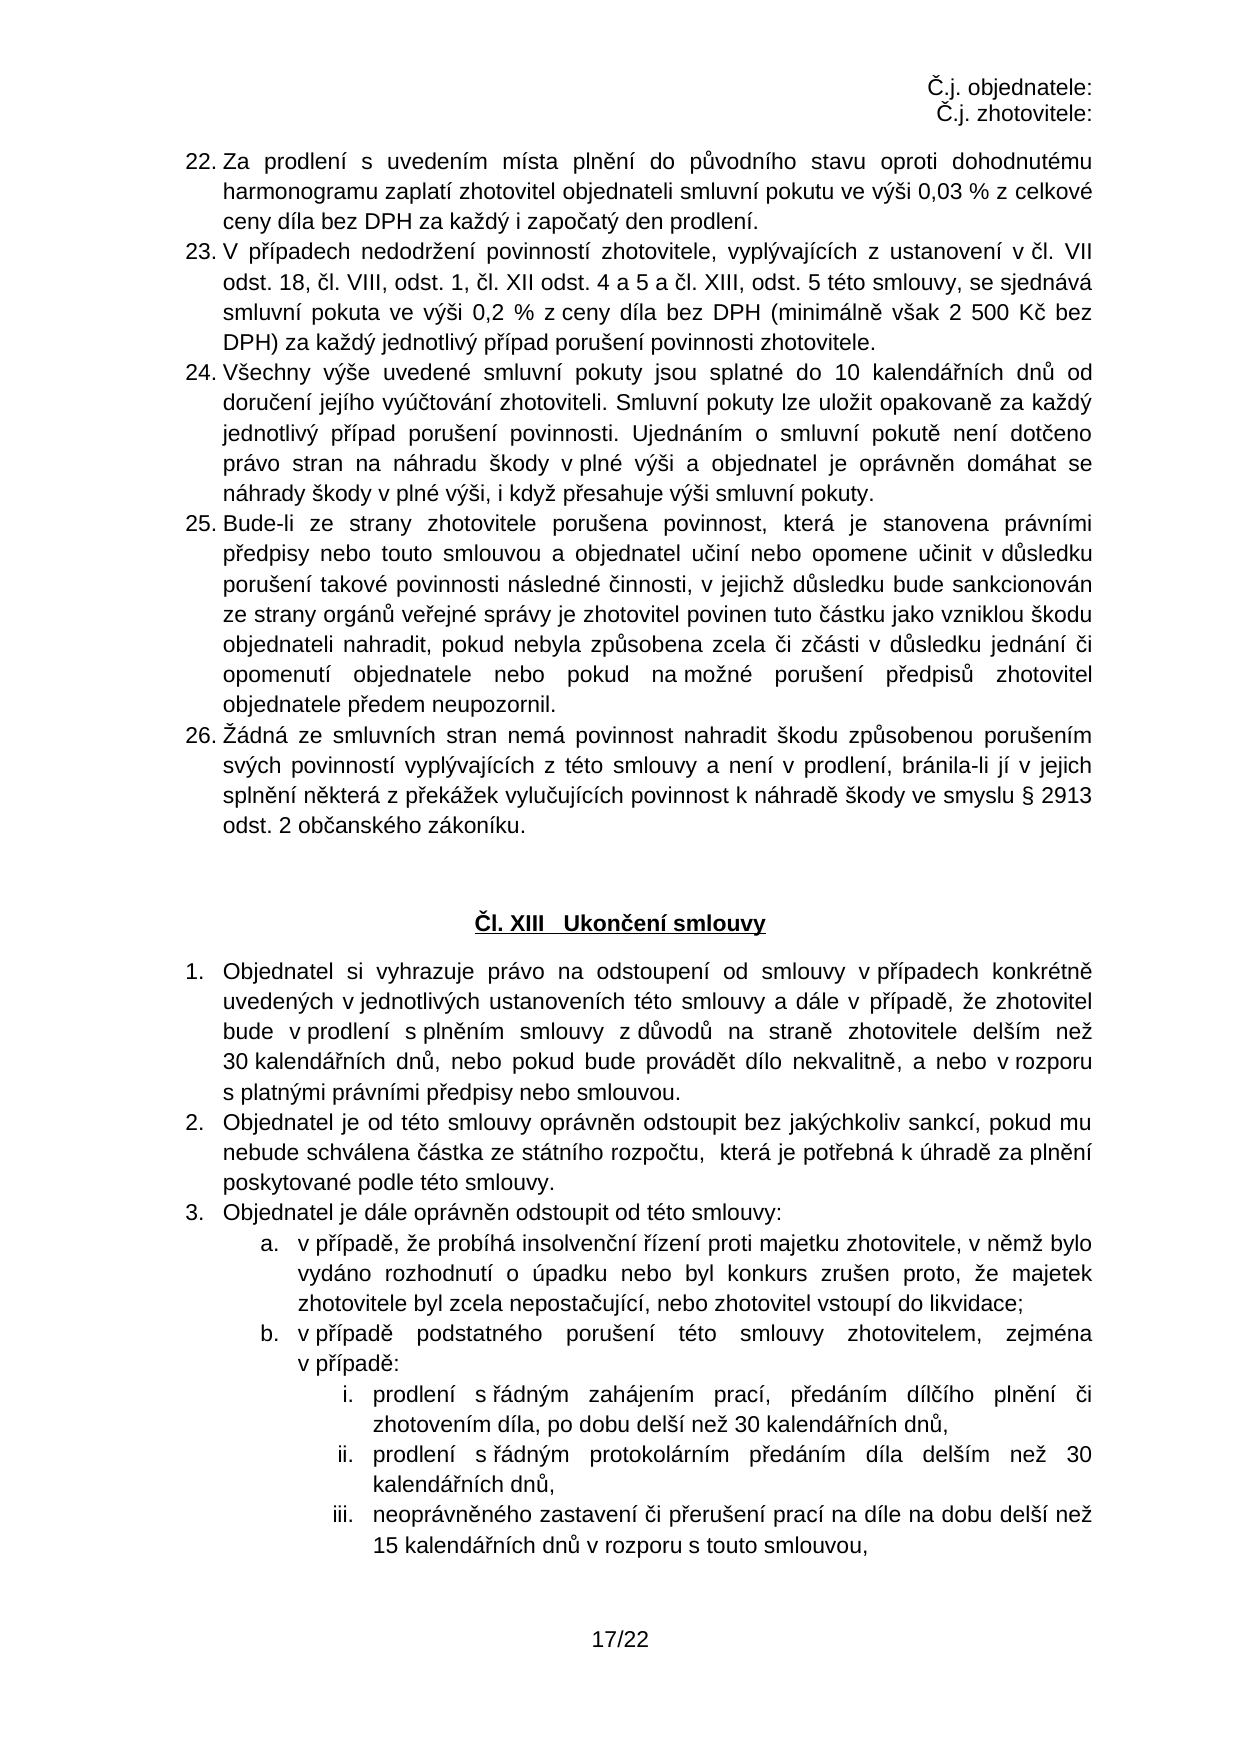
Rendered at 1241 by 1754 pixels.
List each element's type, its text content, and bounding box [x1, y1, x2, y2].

list Bude-li ze strany zhotovitele porušena povinnost, která je stanovena právními předpisy nebo touto smlouvou a objednatel učiní nebo opomene učinit v důsledku porušení takové povinnosti následné činnosti, v jejichž důsledku bude sankcionován ze strany orgánů veřejné správy je zhotovitel povinen tuto částku jako vzniklou škodu objednateli nahradit, pokud nebyla způsobena zcela či zčásti v důsledku jednání či opomenutí objednatele nebo pokud na možné porušení předpisů zhotovitel objednatele předem neupozornil. [185, 510, 1093, 718]
list v případě podstatného porušení této smlouvy zhotovitelem, zejména v případě: [260, 1320, 1093, 1377]
list Objednatel si vyhrazuje právo na odstoupení od smlouvy v případech konkrétně uvedených v jednotlivých ustanoveních této smlouvy a dále v případě, že zhotovitel bude v prodlení s plněním smlouvy z důvodů na straně zhotovitele delším než 30 kalendářních dnů, nebo pokud bude provádět dílo nekvalitně, a nebo v rozporu s platnými právními předpisy nebo smlouvou. [185, 958, 1093, 1105]
list v případě, že probíhá insolvenční řízení proti majetku zhotovitele, v němž bylo vydáno rozhodnutí o úpadku nebo byl konkurs zrušen proto, že majetek zhotovitele byl zcela nepostačující, nebo zhotovitel vstoupí do likvidace; [260, 1229, 1093, 1316]
list neoprávněného zastavení či přerušení prací na díle na dobu delší než 15 kalendářních dnů v rozporu s touto smlouvou, [354, 1501, 1093, 1558]
list prodlení s řádným protokolárním předáním díla delším než 30 kalendářních dnů, [354, 1441, 1093, 1497]
list Žádná ze smluvních stran nemá povinnost nahradit škodu způsobenou porušením svých povinností vyplývajících z této smlouvy a není v prodlení, bránila-li jí v jejich splnění některá z překážek vylučujících povinnost k náhradě škody ve smyslu § 2913 odst. 2 občanského zákoníku. [185, 722, 1093, 838]
list Za prodlení s uvedením místa plnění do původního stavu oproti dohodnutému harmonogramu zaplatí zhotovitel objednateli smluvní pokutu ve výši 0,03 % z celkové ceny díla bez DPH za každý i započatý den prodlení. [185, 148, 1093, 234]
list Objednatel je dále oprávněn odstoupit od této smlouvy: [185, 1199, 1093, 1226]
list V případech nedodržení povinností zhotovitele, vyplývajících z ustanovení v čl. VII odst. 18, čl. VIII, odst. 1, čl. XII odst. 4 a 5 a čl. XIII, odst. 5 této smlouvy, se sjednává smluvní pokuta ve výši 0,2 % z ceny díla bez DPH (minimálně však 2 500 Kč bez DPH) za každý jednotlivý případ porušení povinnosti zhotovitele. [185, 238, 1093, 355]
text Čl. XIII Ukončení smlouvy [148, 910, 1093, 937]
list prodlení s řádným zahájením prací, předáním dílčího plnění či zhotovením díla, po dobu delší než 30 kalendářních dnů, [354, 1381, 1093, 1437]
list Objednatel je od této smlouvy oprávněn odstoupit bez jakýchkoliv sankcí, pokud mu nebude schválena částka ze státního rozpočtu, která je potřebná k úhradě za plnění poskytované podle této smlouvy. [185, 1109, 1093, 1195]
list Všechny výše uvedené smluvní pokuty jsou splatné do 10 kalendářních dnů od doručení jejího vyúčtování zhotoviteli. Smluvní pokuty lze uložit opakovaně za každý jednotlivý případ porušení povinnosti. Ujednáním o smluvní pokutě není dotčeno právo stran na náhradu škody v plné výši a objednatel je oprávněn domáhat se náhrady škody v plné výši, i když přesahuje výši smluvní pokuty. [185, 359, 1093, 506]
